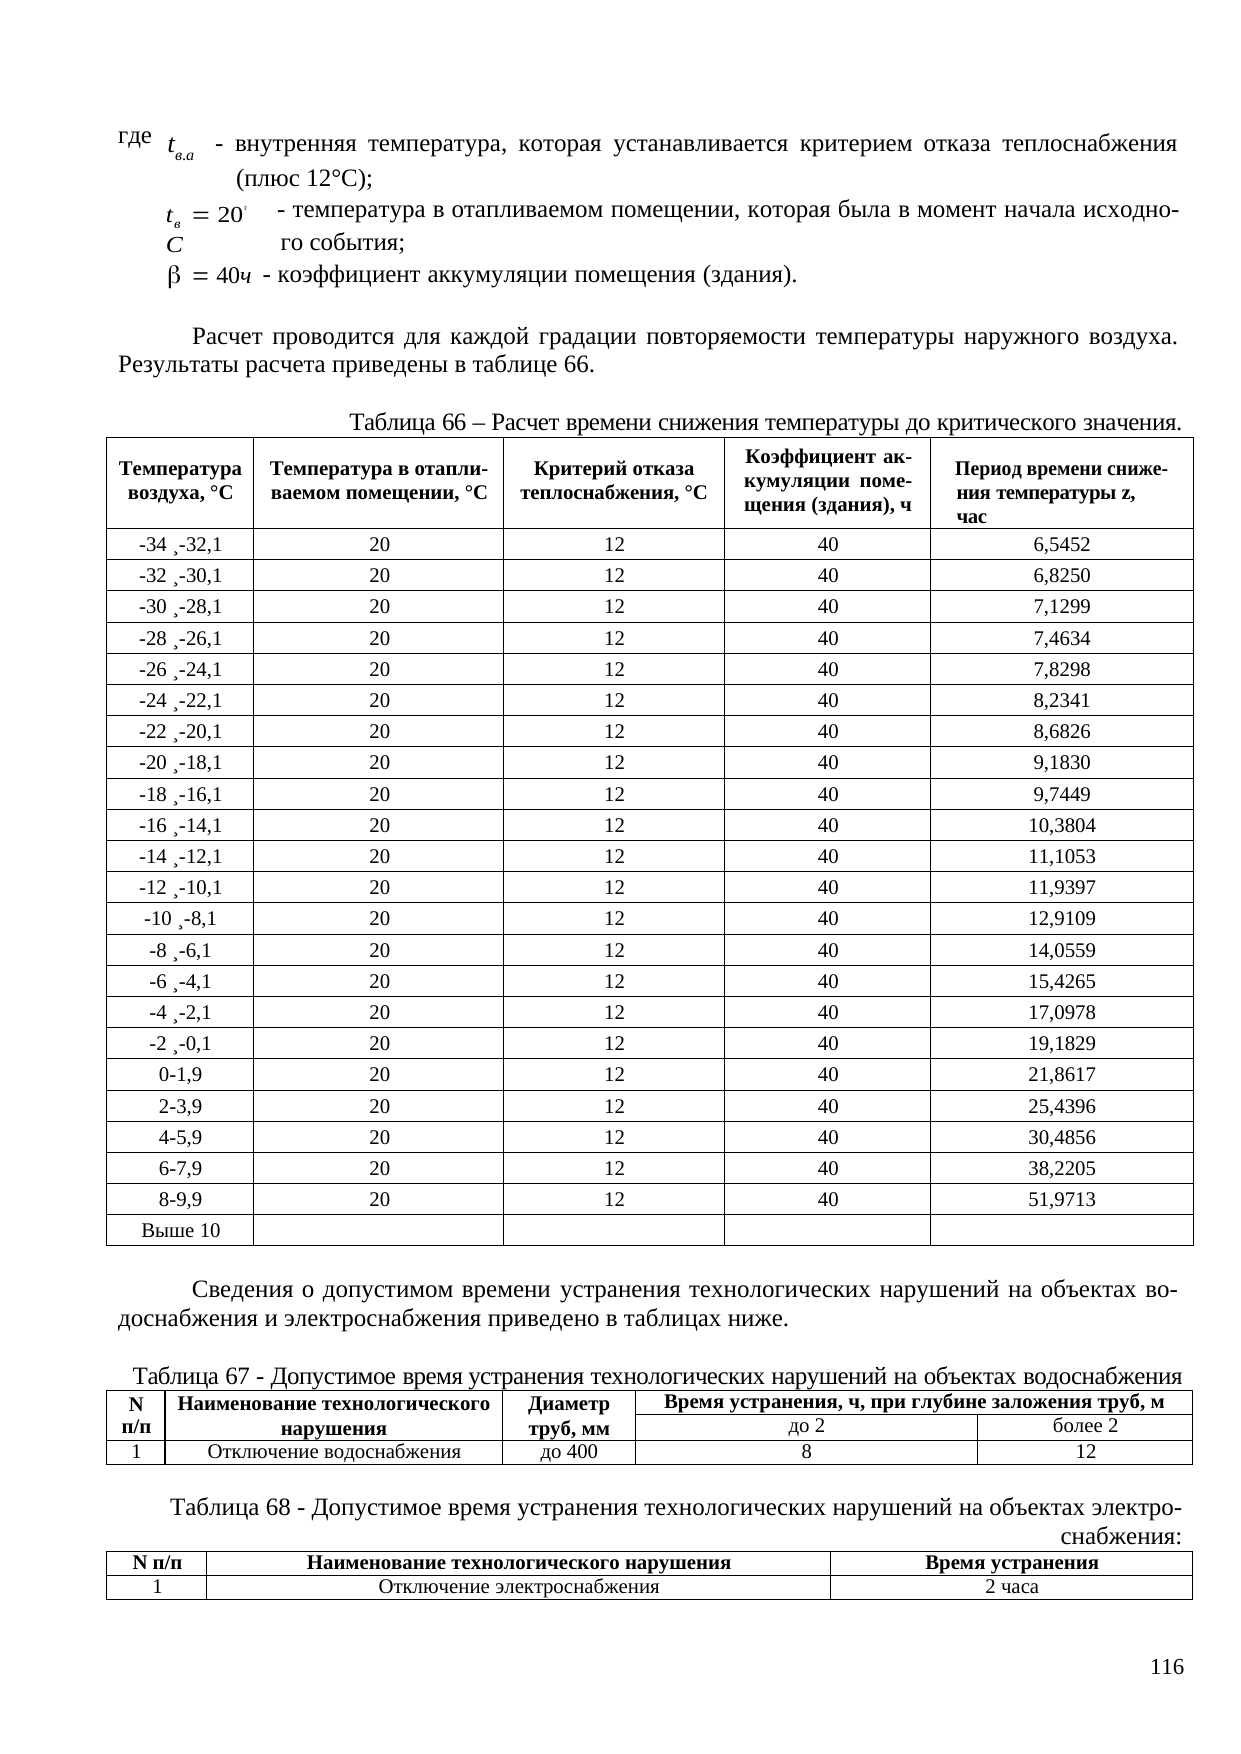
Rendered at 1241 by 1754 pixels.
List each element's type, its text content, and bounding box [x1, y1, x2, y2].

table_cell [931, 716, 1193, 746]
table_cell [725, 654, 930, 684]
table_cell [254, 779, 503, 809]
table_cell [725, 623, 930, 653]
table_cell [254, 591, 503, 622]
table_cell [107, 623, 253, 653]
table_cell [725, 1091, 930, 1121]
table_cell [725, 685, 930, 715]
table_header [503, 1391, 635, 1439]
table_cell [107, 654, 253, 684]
list температура в отапливаемом помещении, которая была в момент начала исходно- [277, 198, 1205, 223]
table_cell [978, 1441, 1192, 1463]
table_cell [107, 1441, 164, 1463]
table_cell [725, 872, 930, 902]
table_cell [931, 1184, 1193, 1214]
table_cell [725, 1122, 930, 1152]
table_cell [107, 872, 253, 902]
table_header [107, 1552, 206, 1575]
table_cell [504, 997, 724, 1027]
text Таблица 66 – Расчет времени снижения температуры до критического значения. [96, 407, 1182, 436]
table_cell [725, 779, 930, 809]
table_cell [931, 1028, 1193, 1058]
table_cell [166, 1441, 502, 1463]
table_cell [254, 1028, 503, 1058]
text Расчет проводится для каждой градации повторяемости температуры наружного воздуха. [192, 321, 1205, 349]
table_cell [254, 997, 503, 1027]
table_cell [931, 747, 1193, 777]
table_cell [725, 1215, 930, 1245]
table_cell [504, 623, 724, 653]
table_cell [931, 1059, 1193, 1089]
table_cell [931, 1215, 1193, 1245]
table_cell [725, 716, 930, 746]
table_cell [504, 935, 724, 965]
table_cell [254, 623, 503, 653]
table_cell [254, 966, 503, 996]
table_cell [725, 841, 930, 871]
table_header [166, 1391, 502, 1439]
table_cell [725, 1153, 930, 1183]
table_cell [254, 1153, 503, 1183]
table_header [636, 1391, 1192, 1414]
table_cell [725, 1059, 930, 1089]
text   40ч - коэффициент аккумуляции помещения (здания). [167, 259, 1205, 289]
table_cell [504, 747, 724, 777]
text Таблица 67 - Допустимое время устранения технологических нарушений на объектах водоснабжения [96, 1361, 1183, 1389]
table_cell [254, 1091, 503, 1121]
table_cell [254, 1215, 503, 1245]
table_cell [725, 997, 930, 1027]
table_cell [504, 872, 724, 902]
text tв  20∘ С [166, 198, 264, 258]
list внутренняя температура, которая устанавливается критерием отказа теплоснабжения (плюс 12°С); [215, 128, 1181, 192]
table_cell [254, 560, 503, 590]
text Результаты расчета приведены в таблице 66. [118, 349, 1205, 378]
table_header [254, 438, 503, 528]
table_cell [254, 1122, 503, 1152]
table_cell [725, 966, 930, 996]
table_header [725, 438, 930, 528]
text Таблица 68 - Допустимое время устранения технологических нарушений на объектах электро- [96, 1492, 1182, 1521]
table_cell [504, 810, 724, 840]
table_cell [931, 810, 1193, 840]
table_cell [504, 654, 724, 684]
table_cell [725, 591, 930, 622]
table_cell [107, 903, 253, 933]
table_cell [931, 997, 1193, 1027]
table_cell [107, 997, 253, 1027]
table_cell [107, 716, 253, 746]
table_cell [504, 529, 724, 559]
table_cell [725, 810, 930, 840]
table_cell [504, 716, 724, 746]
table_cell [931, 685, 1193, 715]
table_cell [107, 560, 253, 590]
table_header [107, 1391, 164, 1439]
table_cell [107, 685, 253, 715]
text Сведения о допустимом времени устранения технологических нарушений на объектах во- доснабжения и электроснабжения приведено в таблицах ниже. [118, 1274, 1205, 1332]
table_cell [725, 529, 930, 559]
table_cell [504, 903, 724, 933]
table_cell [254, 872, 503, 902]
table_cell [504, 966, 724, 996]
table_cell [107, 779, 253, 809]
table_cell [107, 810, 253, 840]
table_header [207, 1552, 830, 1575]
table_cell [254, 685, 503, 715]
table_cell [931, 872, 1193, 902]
text снабжения: [96, 1521, 1182, 1550]
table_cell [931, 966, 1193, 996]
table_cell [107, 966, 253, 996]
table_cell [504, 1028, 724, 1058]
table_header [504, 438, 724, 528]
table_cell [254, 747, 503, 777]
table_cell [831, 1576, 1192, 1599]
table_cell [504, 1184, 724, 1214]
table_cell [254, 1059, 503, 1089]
text tв.а [167, 128, 197, 166]
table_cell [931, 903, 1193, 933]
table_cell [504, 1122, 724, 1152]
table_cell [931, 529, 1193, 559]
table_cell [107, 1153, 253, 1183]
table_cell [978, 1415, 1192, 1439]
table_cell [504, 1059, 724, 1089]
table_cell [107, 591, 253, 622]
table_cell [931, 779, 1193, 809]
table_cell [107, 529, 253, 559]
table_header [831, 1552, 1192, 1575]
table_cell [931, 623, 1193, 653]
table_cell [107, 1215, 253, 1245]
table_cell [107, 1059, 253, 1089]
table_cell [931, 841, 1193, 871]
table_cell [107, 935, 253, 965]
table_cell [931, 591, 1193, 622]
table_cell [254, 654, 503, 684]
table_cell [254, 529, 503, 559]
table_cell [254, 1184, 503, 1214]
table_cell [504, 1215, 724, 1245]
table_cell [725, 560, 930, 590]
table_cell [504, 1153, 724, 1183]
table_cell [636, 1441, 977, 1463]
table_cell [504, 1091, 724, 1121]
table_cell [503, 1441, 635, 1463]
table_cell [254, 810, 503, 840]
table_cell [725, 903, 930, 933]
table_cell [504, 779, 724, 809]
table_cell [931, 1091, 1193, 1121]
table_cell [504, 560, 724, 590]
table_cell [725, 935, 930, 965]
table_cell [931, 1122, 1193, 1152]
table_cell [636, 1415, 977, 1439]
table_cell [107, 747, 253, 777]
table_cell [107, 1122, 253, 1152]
text го события; [280, 229, 1205, 256]
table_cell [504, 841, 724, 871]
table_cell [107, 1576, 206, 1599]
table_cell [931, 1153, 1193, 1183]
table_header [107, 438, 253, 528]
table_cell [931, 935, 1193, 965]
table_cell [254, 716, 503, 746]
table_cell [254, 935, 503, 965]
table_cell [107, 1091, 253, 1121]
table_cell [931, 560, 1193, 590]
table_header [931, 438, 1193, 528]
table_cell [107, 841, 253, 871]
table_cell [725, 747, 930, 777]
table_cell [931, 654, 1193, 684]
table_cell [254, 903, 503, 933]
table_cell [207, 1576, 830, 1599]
text где [118, 120, 152, 148]
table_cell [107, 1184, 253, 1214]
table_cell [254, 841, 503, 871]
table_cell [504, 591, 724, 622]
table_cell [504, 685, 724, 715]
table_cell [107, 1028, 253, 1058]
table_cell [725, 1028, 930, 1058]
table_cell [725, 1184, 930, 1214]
